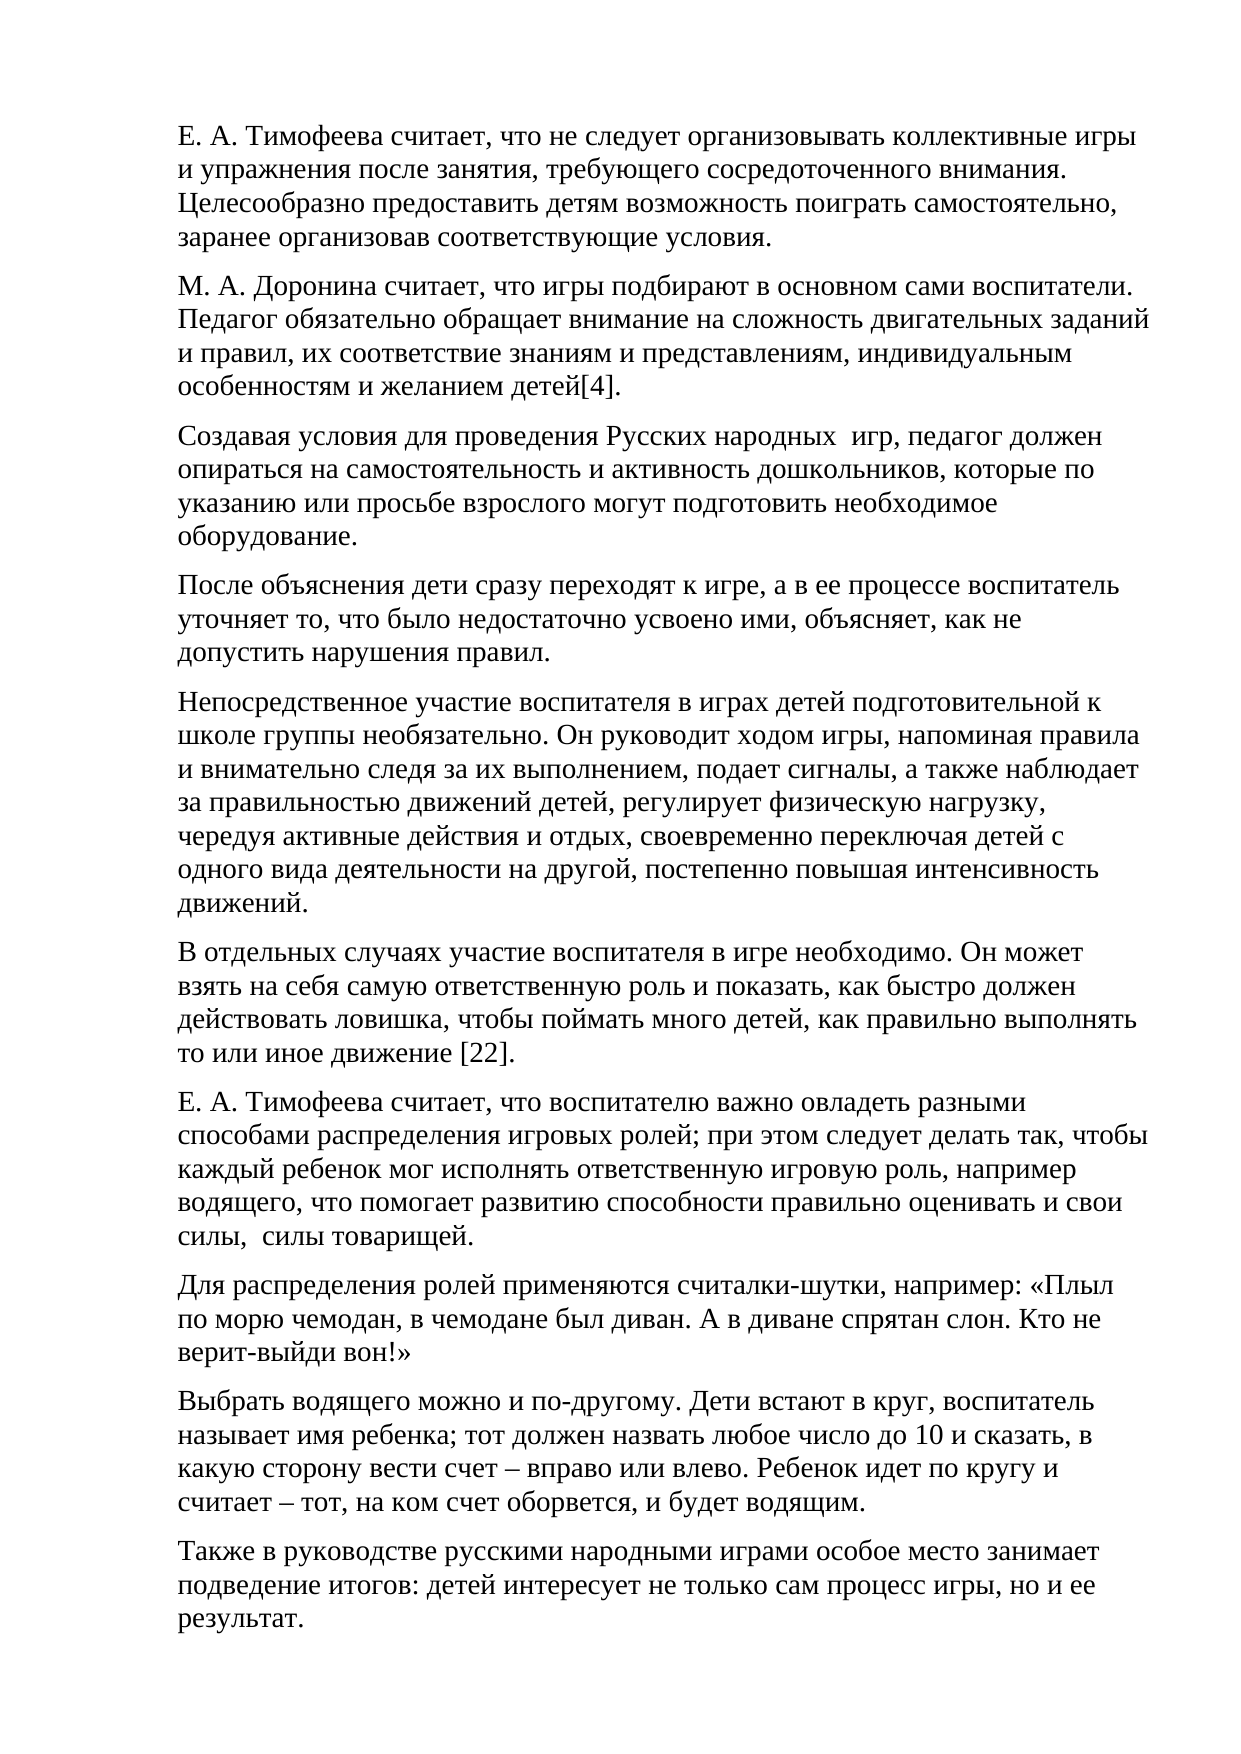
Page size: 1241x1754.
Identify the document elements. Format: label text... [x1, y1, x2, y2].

text После объяснения дети сразу переходят к игре, а в ее процессе воспитатель уточняет то, что было недостаточно усвоено ими, объясняет, как не допустить нарушения правил. [177, 567, 1152, 668]
text М. А. Доронина считает, что игры подбирают в основном сами воспитатели. Педагог обязательно обращает внимание на сложность двигательных заданий и правил, их соответствие знаниям и представлениям, индивидуальным особенностям и желанием детей[4]. [177, 268, 1152, 402]
text Для распределения ролей применяются считалки-шутки, например: «Плыл по морю чемодан, в чемодане был диван. А в диване спрятан слон. Кто не верит-выйди вон!» [177, 1267, 1152, 1368]
text Е. А. Тимофеева считает, что не следует организовывать коллективные игры и упражнения после занятия, требующего сосредоточенного внимания. Целесообразно предоставить детям возможность поиграть самостоятельно, заранее организовав соответствующие условия. [177, 118, 1152, 252]
text Выбрать водящего можно и по-другому. Дети встают в круг, воспитатель называет имя ребенка; тот должен назвать любое число до 10 и сказать, в какую сторону вести счет – вправо или влево. Ребенок идет по кругу и считает – тот, на ком счет оборвется, и будет водящим. [177, 1383, 1152, 1518]
text Е. А. Тимофеева считает, что воспитателю важно овладеть разными способами распределения игровых ролей; при этом следует делать так, чтобы каждый ребенок мог исполнять ответственную игровую роль, например водящего, что помогает развитию способности правильно оценивать и свои силы, силы товарищей. [177, 1084, 1152, 1252]
text В отдельных случаях участие воспитателя в игре необходимо. Он может взять на себя самую ответственную роль и показать, как быстро должен действовать ловишка, чтобы поймать много детей, как правильно выполнять то или иное движение [22]. [177, 934, 1152, 1068]
text Создавая условия для проведения Русских народных игр, педагог должен опираться на самостоятельность и активность дошкольников, которые по указанию или просьбе взрослого могут подготовить необходимое оборудование. [177, 418, 1152, 552]
text Непосредственное участие воспитателя в играх детей подготовительной к школе группы необязательно. Он руководит ходом игры, напоминая правила и внимательно следя за их выполнением, подает сигналы, а также наблюдает за правильностью движений детей, регулирует физическую нагрузку, чередуя активные действия и отдых, своевременно переключая детей с одного вида деятельности на другой, постепенно повышая интенсивность движений. [177, 684, 1152, 918]
text Также в руководстве русскими народными играми особое место занимает подведение итогов: детей интересует не только сам процесс игры, но и ее результат. [177, 1533, 1152, 1634]
